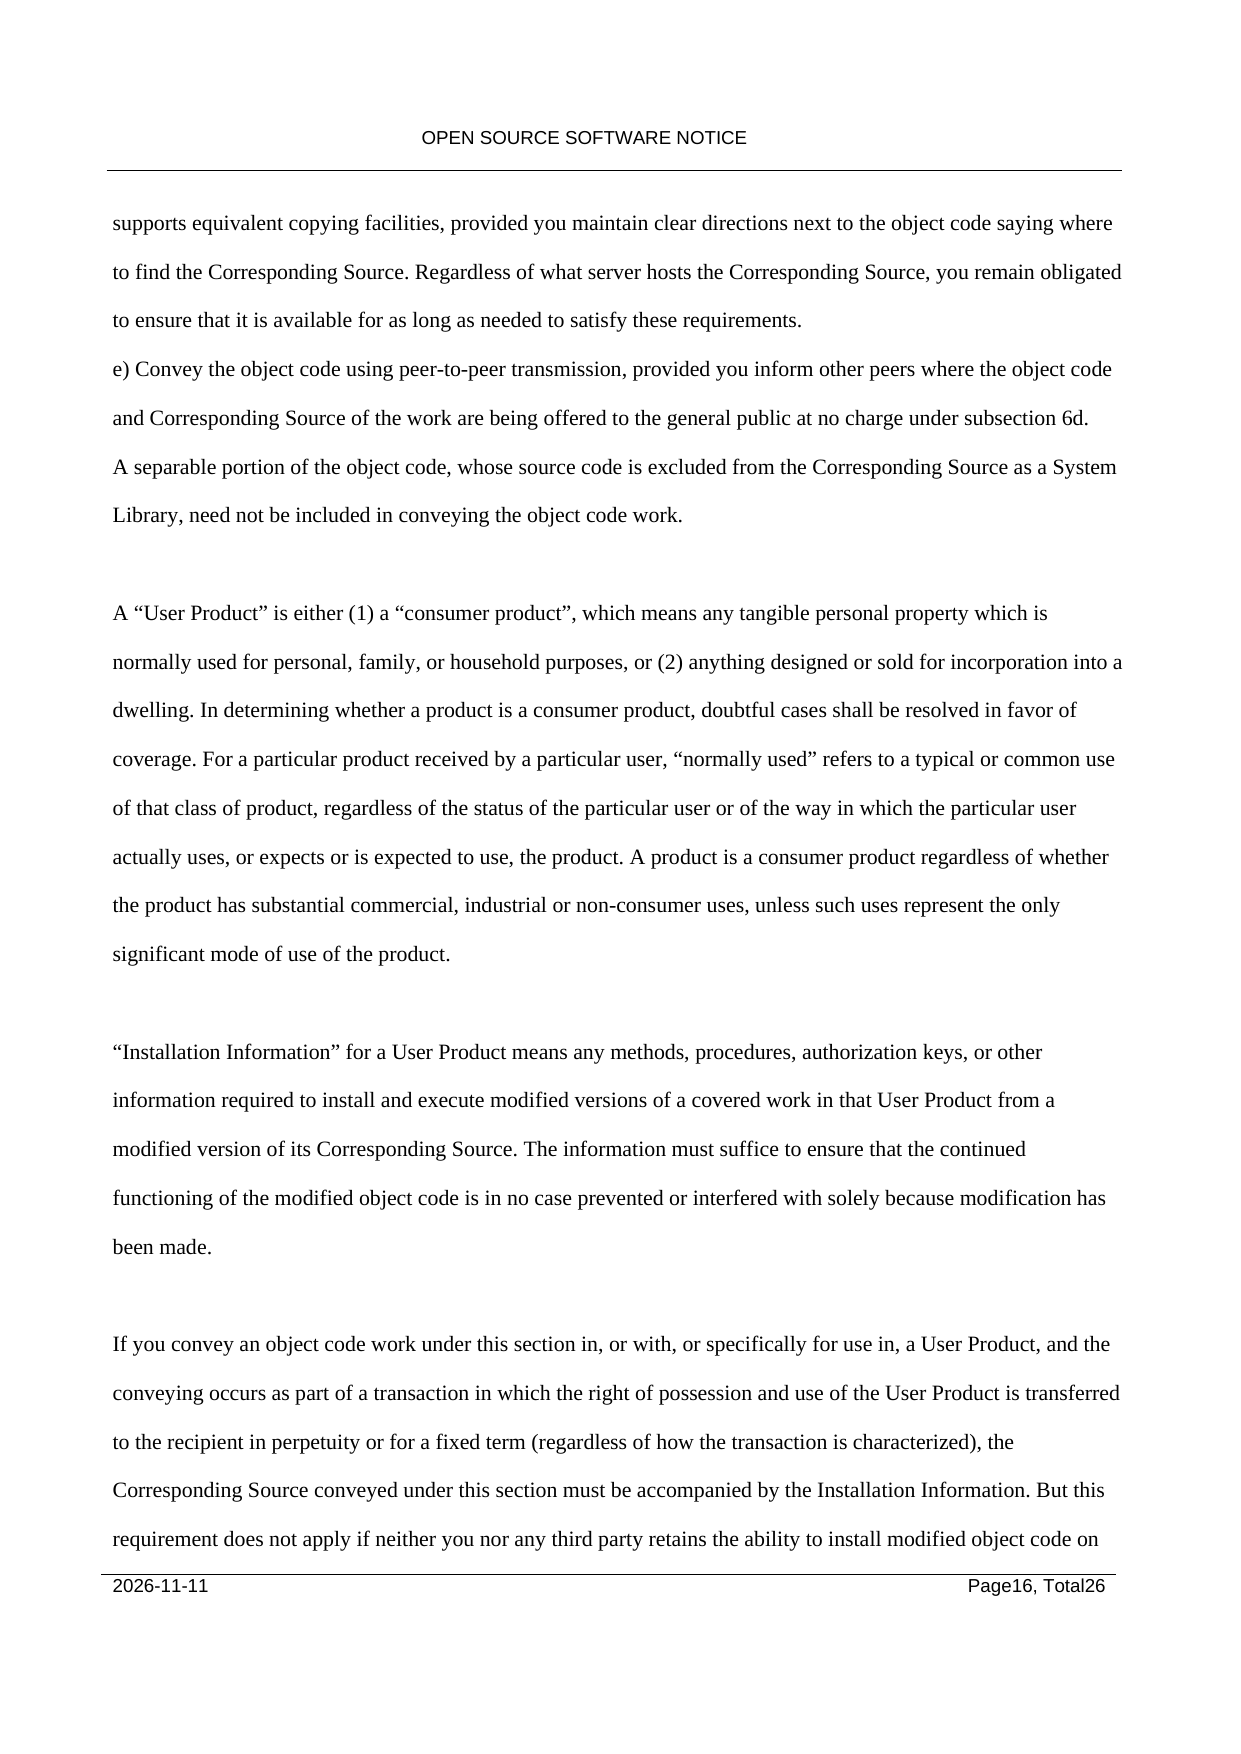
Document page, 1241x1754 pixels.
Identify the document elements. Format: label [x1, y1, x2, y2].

text [112, 206, 1128, 1555]
